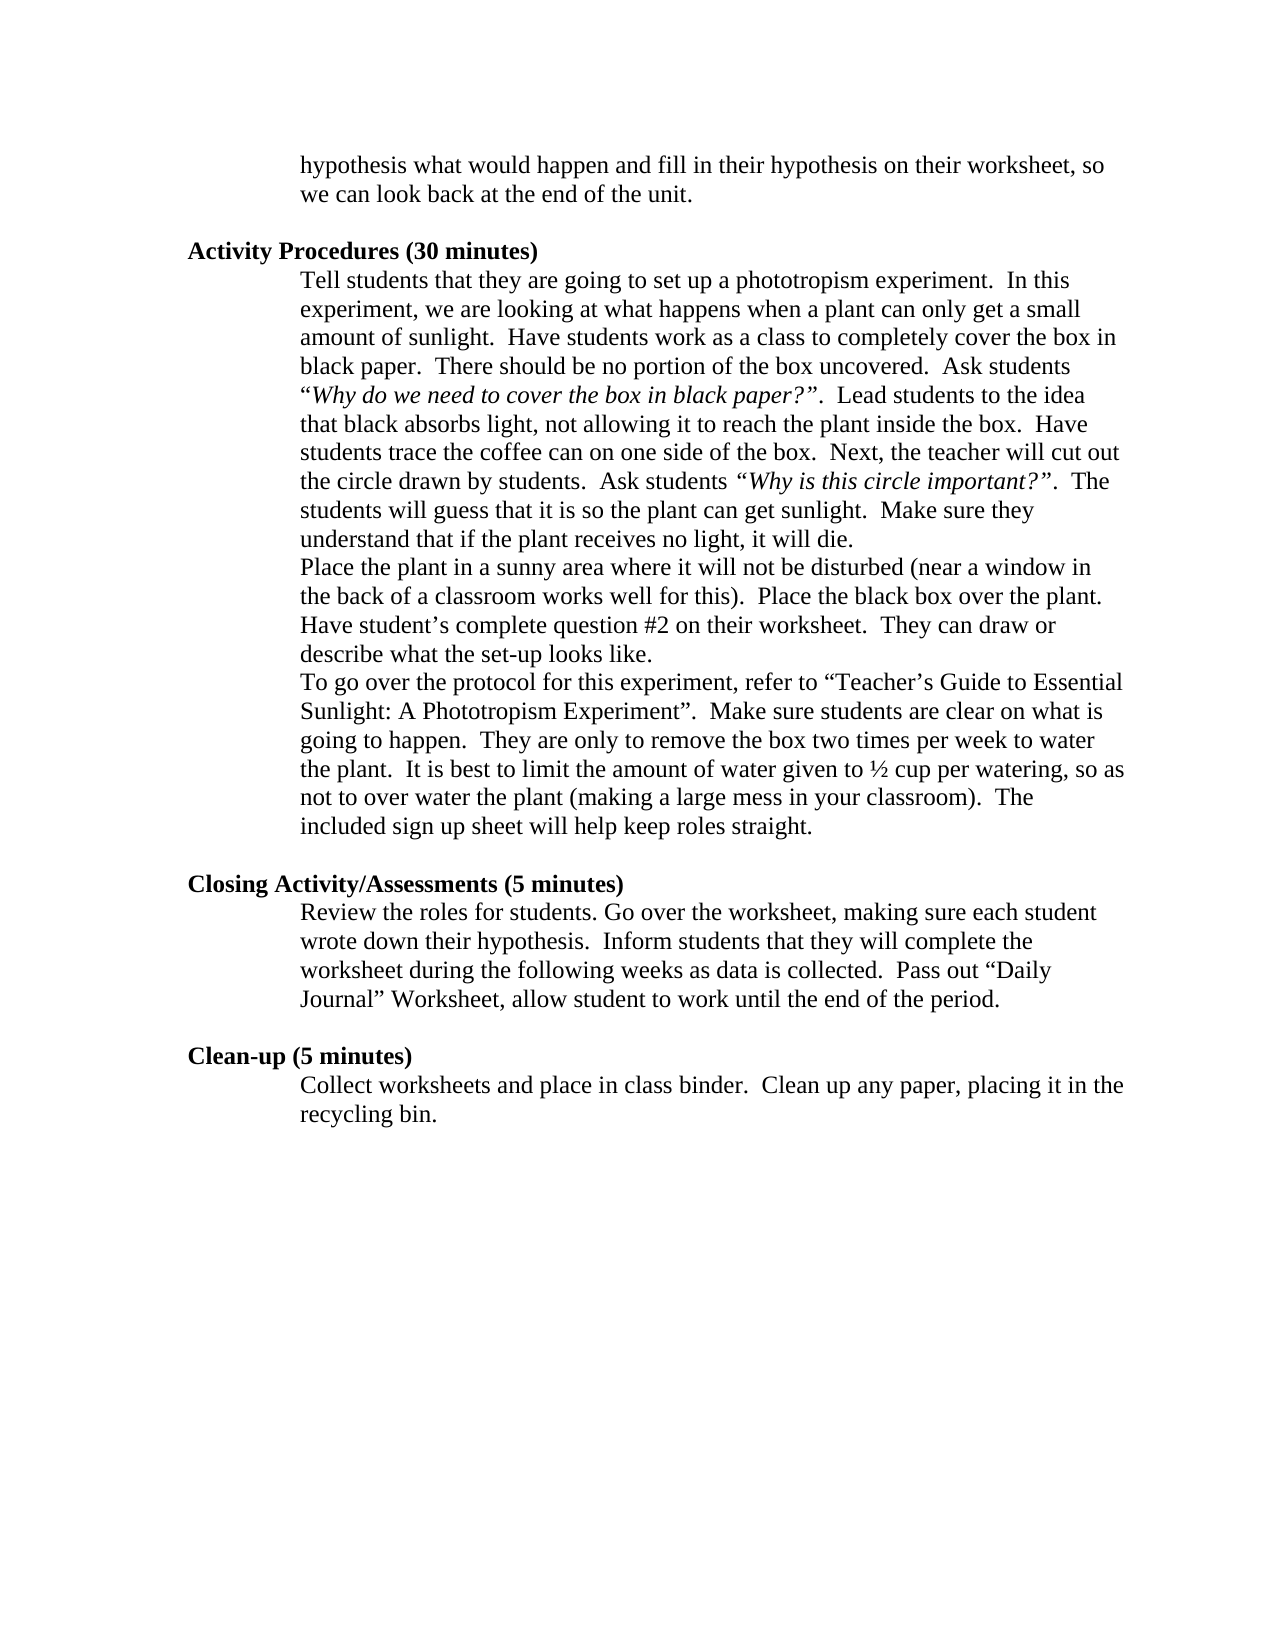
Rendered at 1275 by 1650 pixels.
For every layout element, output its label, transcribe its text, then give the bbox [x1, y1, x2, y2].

text Activity Procedures (30 minutes) [187, 236, 1125, 265]
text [300, 150, 1125, 207]
text Place the plant in a sunny area where it will not be disturbed (near a window in the back of a classroom works well for this). Place the black box over the plant. Have student’s complete question #2 on their worksheet. They can draw or describe what the set-up looks like. [300, 552, 1125, 667]
text Clean-up (5 minutes) [187, 1041, 1125, 1070]
text Collect worksheets and place in class binder. Clean up any paper, placing it in the recycling bin. [300, 1070, 1125, 1127]
text Closing Activity/Assessments (5 minutes) [187, 869, 1125, 897]
text Review the roles for students. Go over the worksheet, making sure each student wrote down their hypothesis. Inform students that they will complete the worksheet during the following weeks as data is collected. Pass out “Daily Journal” Worksheet, allow student to work until the end of the period. [300, 897, 1125, 1012]
text To go over the protocol for this experiment, refer to “Teacher’s Guide to Essential Sunlight: A Phototropism Experiment”. Make sure students are clear on what is going to happen. They are only to remove the box two times per week to water the plant. It is best to limit the amount of water given to ½ cup per watering, so as not to over water the plant (making a large mess in your classroom). The included sign up sheet will help keep roles straight. [300, 667, 1125, 840]
text Tell students that they are going to set up a phototropism experiment. In this experiment, we are looking at what happens when a plant can only get a small amount of sunlight. Have students work as a class to completely cover the box in black paper. There should be no portion of the box uncovered. Ask students “Why do we need to cover the box in black paper?”. Lead students to the idea that black absorbs light, not allowing it to reach the plant inside the box. Have students trace the coffee can on one side of the box. Next, the teacher will cut out the circle drawn by students. Ask students “Why is this circle important?”. The students will guess that it is so the plant can get sunlight. Make sure they understand that if the plant receives no light, it will die. [300, 265, 1125, 552]
